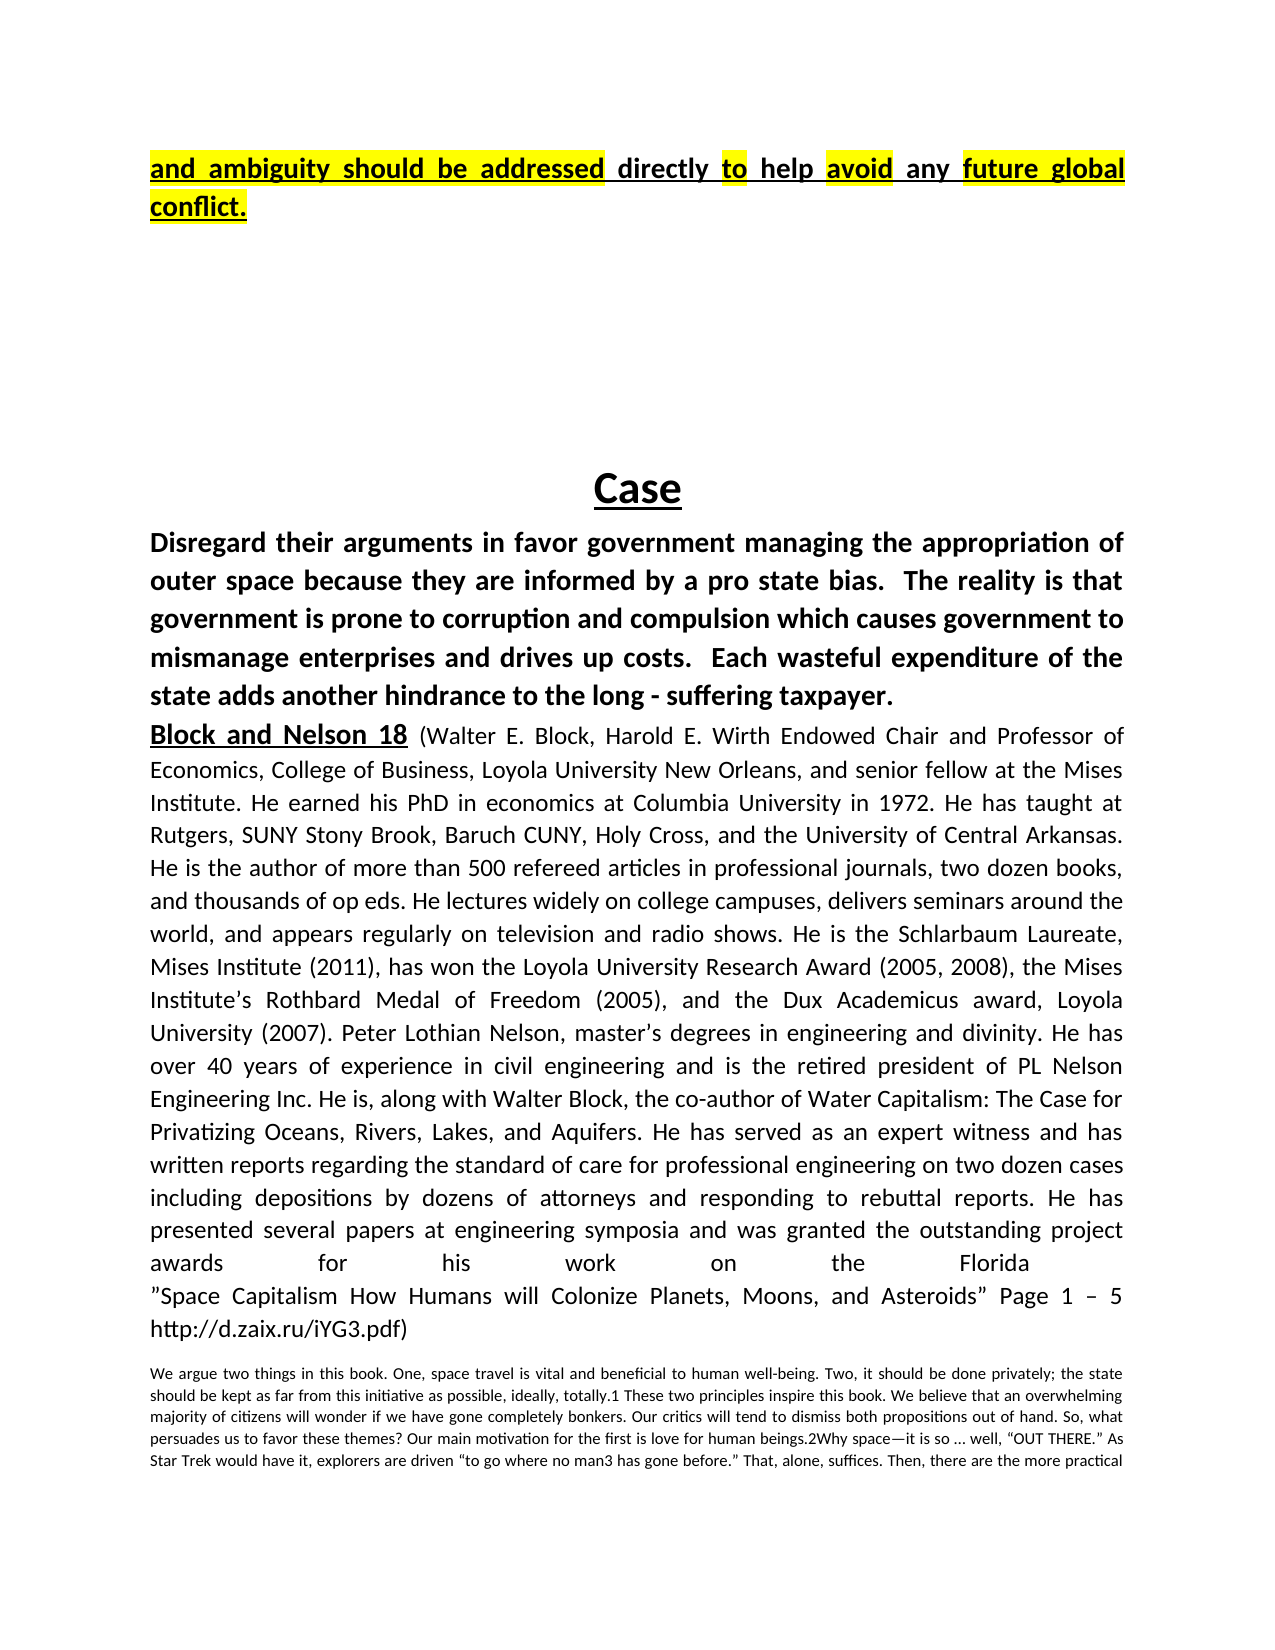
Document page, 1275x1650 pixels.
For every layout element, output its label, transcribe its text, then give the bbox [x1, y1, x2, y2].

text Block and Nelson 18 (Walter E. Block, Harold E. Wirth Endowed Chair and Professor of Economics, College of Business, Loyola University New Orleans, and senior fellow at the Mises Institute. He earned his PhD in economics at Columbia University in 1972. He has taught at Rutgers, SUNY Stony Brook, Baruch CUNY, Holy Cross, and the University of Central Arkansas. He is the author of more than 500 refereed articles in professional journals, two dozen books, and thousands of op eds. He lectures widely on college campuses, delivers seminars around the world, and appears regularly on television and radio shows. He is the Schlarbaum Laureate, Mises Institute (2011), has won the Loyola University Research Award (2005, 2008), the Mises Institute’s Rothbard Medal of Freedom (2005), and the Dux Academicus award, Loyola University (2007). Peter Lothian Nelson, master’s degrees in engineering and divinity. He has over 40 years of experience in civil engineering and is the retired president of PL Nelson Engineering Inc. He is, along with Walter Block, the co-author of Water Capitalism: The Case for Privatizing Oceans, Rivers, Lakes, and Aquifers. He has served as an expert witness and has written reports regarding the standard of care for professional engineering on two dozen cases including depositions by dozens of attorneys and responding to rebuttal reports. He has presented several papers at engineering symposia and was granted the outstanding project awards for his work on the Florida ”Space Capitalism How Humans will Colonize Planets, Moons, and Asteroids” Page 1 – 5 http://d.zaix.ru/iYG3.pdf) [150, 716, 1125, 1344]
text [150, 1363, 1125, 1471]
subtitle Disregard their arguments in favor government managing the appropriation of outer space because they are informed by a pro state bias. The reality is that government is prone to corruption and compulsion which causes government to mismanage enterprises and drives up costs. Each wasteful expenditure of the state adds another hindrance to the long - suffering taxpayer. [150, 524, 1125, 713]
subtitle Case [150, 459, 1125, 515]
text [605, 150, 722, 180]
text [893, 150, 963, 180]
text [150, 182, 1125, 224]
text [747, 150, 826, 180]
